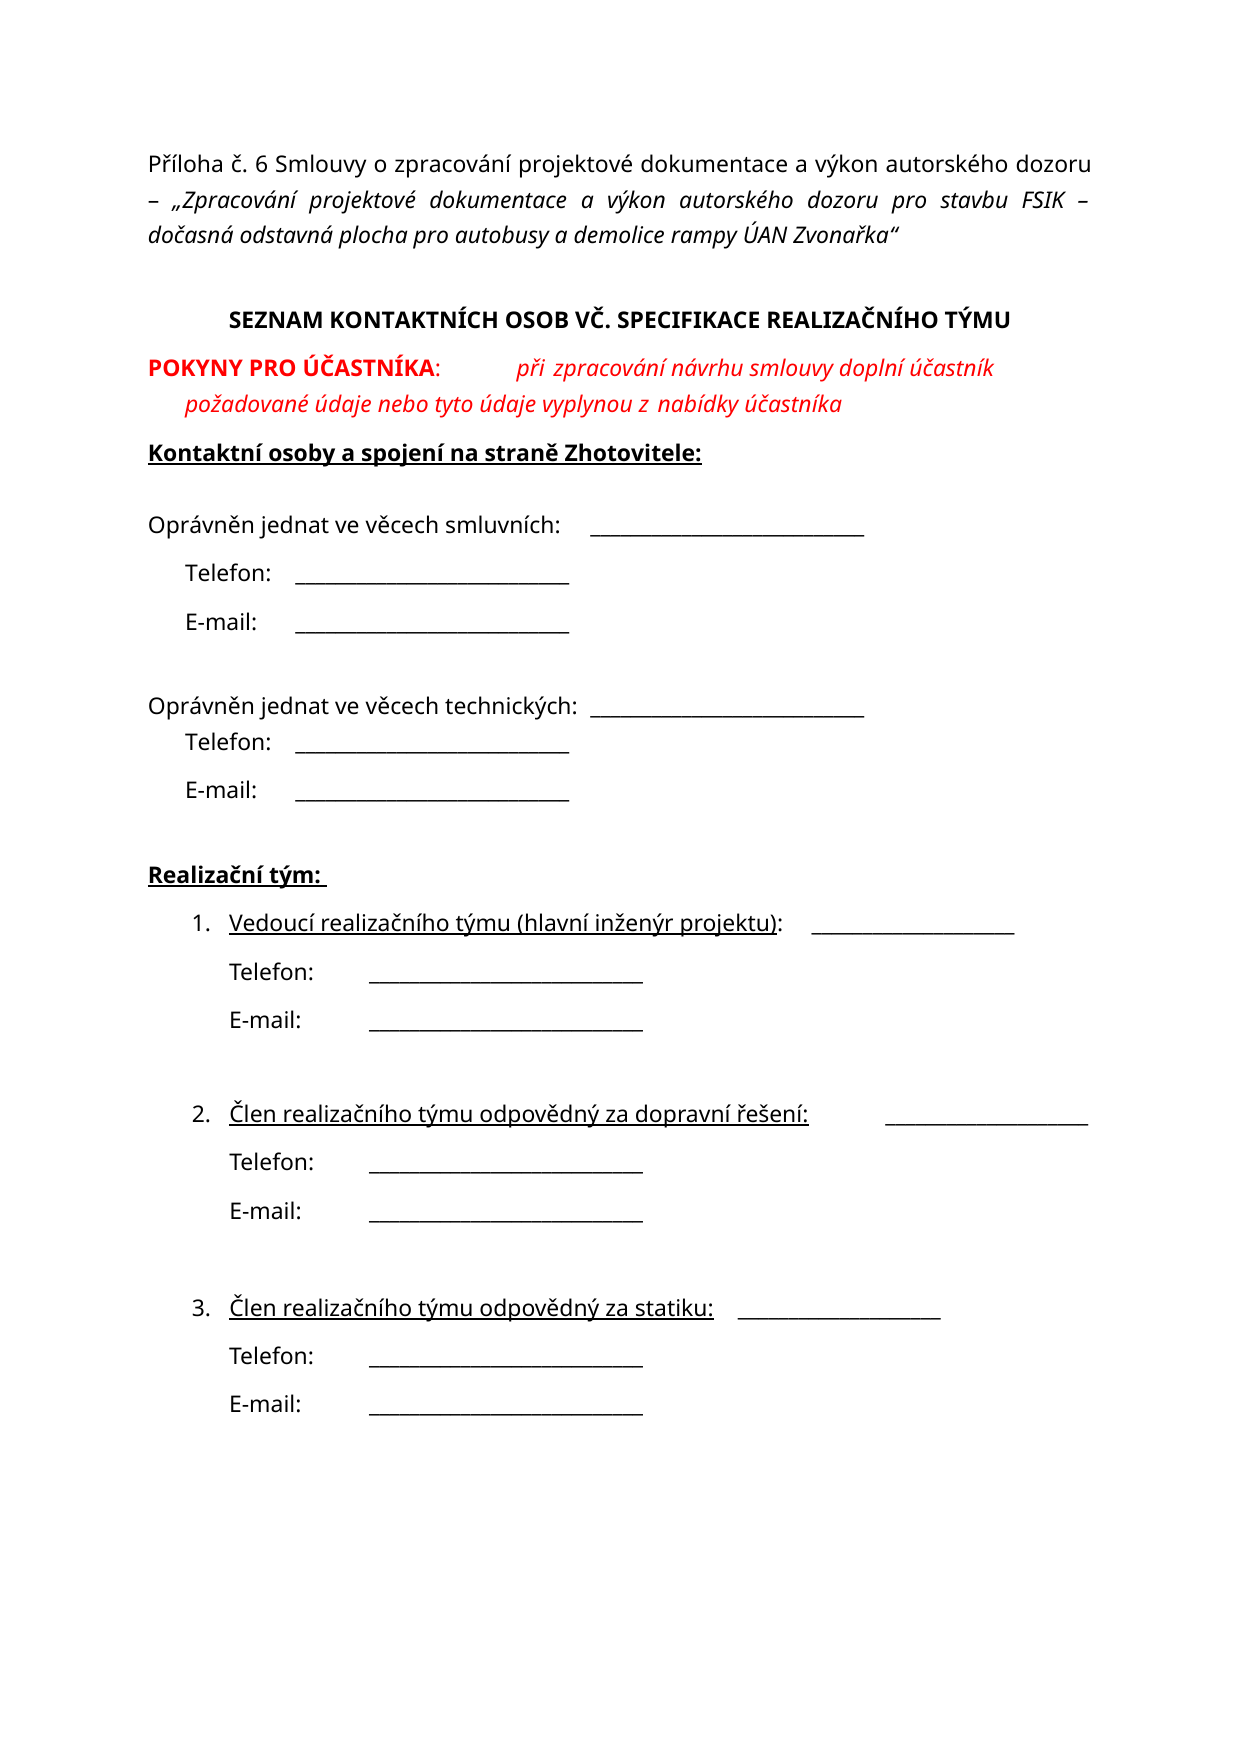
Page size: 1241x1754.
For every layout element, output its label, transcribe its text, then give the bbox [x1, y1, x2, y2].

text E-mail: ___________________________ [148, 774, 1093, 805]
text Kontaktní osoby a spojení na straně Zhotovitele: [148, 437, 1093, 468]
text Příloha č. 6 Smlouvy o zpracování projektové dokumentace a výkon autorského dozoru – „Zpracování projektové dokumentace a výkon autorského dozoru pro stavbu FSIK – dočasná odstavná plocha pro autobusy a demolice rampy ÚAN Zvonařka“ [148, 148, 1093, 251]
list Vedoucí realizačního týmu (hlavní inženýr projektu): ____________________ [191, 907, 1093, 938]
text Telefon: ___________________________ [148, 557, 1093, 588]
list Telefon: ___________________________ [229, 955, 1093, 987]
list E-mail: ___________________________ [229, 1388, 1093, 1420]
text Realizační tým: [148, 858, 1093, 890]
text SEZNAM KONTAKTNÍCH OSOB VČ. SPECIFIKACE REALIZAČNÍHO TÝMU [148, 304, 1093, 335]
list Člen realizačního týmu odpovědný za dopravní řešení: ____________________ [192, 1098, 1093, 1129]
list Člen realizačního týmu odpovědný za statiku: ____________________ [192, 1292, 1093, 1323]
text POKYNY PRO ÚČASTNÍKA: při zpracování návrhu smlouvy doplní účastník požadované údaje nebo tyto údaje vyplynou z nabídky účastníka [148, 352, 1093, 419]
list E-mail: ___________________________ [229, 1004, 1093, 1035]
list E-mail: ___________________________ [229, 1195, 1093, 1226]
list Telefon: ___________________________ [229, 1340, 1093, 1371]
text Oprávněn jednat ve věcech technických: ___________________________ [148, 690, 1093, 721]
text Telefon: ___________________________ [148, 726, 1093, 757]
text E-mail: ___________________________ [148, 605, 1093, 637]
text Oprávněn jednat ve věcech smluvních: ___________________________ [148, 508, 1093, 540]
list Telefon: ___________________________ [229, 1146, 1093, 1177]
